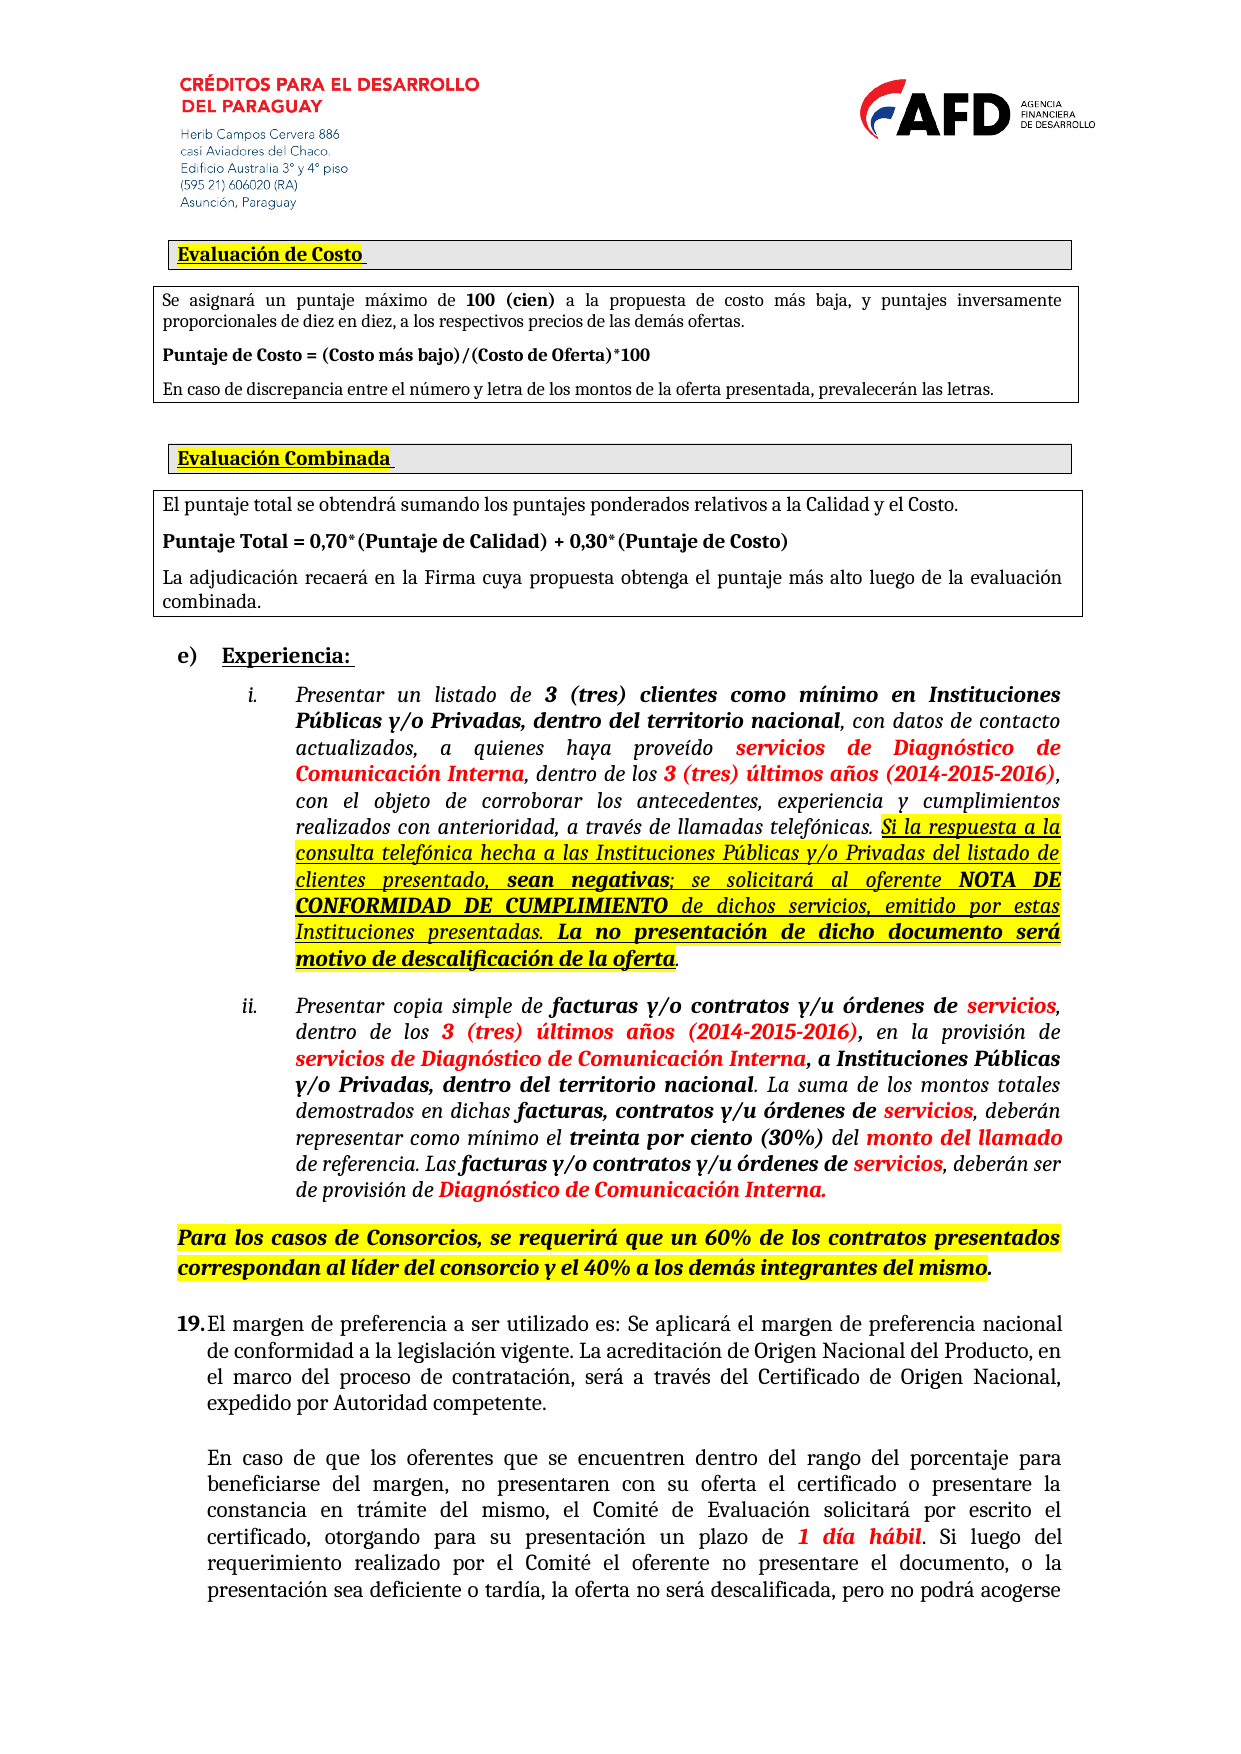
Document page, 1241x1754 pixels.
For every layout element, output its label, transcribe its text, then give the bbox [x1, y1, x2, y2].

picture [177, 73, 1098, 212]
text e) Experiencia: [177, 643, 1063, 669]
text Puntaje Total = 0,70*(Puntaje de Calidad) + 0,30*(Puntaje de Costo) [154, 526, 1082, 553]
text En caso de discrepancia entre el número y letra de los montos de la oferta presentada, prevalecerán las letras. [154, 376, 1078, 402]
text Se asignará un puntaje máximo de 100 (cien) a la propuesta de costo más baja, y puntajes inversamente proporcionales de diez en diez, a los respectivos precios de las demás ofertas. [154, 287, 1078, 332]
text Evaluación Combinada [169, 445, 1071, 473]
list Presentar copia simple de facturas y/o contratos y/u órdenes de servicios, dentro de los 3 (tres) últimos años (2014-2015-2016), en la provisión de servicios de Diagnóstico de Comunicación Interna, a Instituciones Públicas y/o Privadas, dentro del territorio nacional. La suma de los montos totales demostrados en dichas facturas, contratos y/u órdenes de servicios, deberán representar como mínimo el treinta por ciento (30%) del monto del llamado de referencia. Las facturas y/o contratos y/u órdenes de servicios, deberán ser de provisión de Diagnóstico de Comunicación Interna. [258, 993, 1063, 1203]
list Presentar un listado de 3 (tres) clientes como mínimo en Instituciones Públicas y/o Privadas, dentro del territorio nacional, con datos de contacto actualizados, a quienes haya proveído servicios de Diagnóstico de Comunicación Interna, dentro de los 3 (tres) últimos años (2014-2015-2016), con el objeto de corroborar los antecedentes, experiencia y cumplimientos realizados con anterioridad, a través de llamadas telefónicas. Si la respuesta a la consulta telefónica hecha a las Instituciones Públicas y/o Privadas del listado de clientes presentado, sean negativas; se solicitará al oferente NOTA DE CONFORMIDAD DE CUMPLIMIENTO de dichos servicios, emitido por estas Instituciones presentadas. La no presentación de dicho documento será motivo de descalificación de la oferta. [258, 682, 1063, 972]
list El margen de preferencia a ser utilizado es: Se aplicará el margen de preferencia nacional de conformidad a la legislación vigente. La acreditación de Origen Nacional del Producto, en el marco del proceso de contratación, será a través del Certificado de Origen Nacional, expedido por Autoridad competente. [177, 1311, 1063, 1417]
text La adjudicación recaerá en la Firma cuya propuesta obtenga el puntaje más alto luego de la evaluación combinada. [154, 563, 1082, 616]
text El puntaje total se obtendrá sumando los puntajes ponderados relativos a la Calidad y el Costo. [154, 491, 1082, 517]
text Puntaje de Costo = (Costo más bajo)/(Costo de Oferta)*100 [154, 342, 1078, 366]
text Para los casos de Consorcios, se requerirá que un 60% de los contratos presentados correspondan al líder del consorcio y el 40% a los demás integrantes del mismo. [177, 1224, 1063, 1281]
text Evaluación de Costo [169, 241, 1071, 269]
